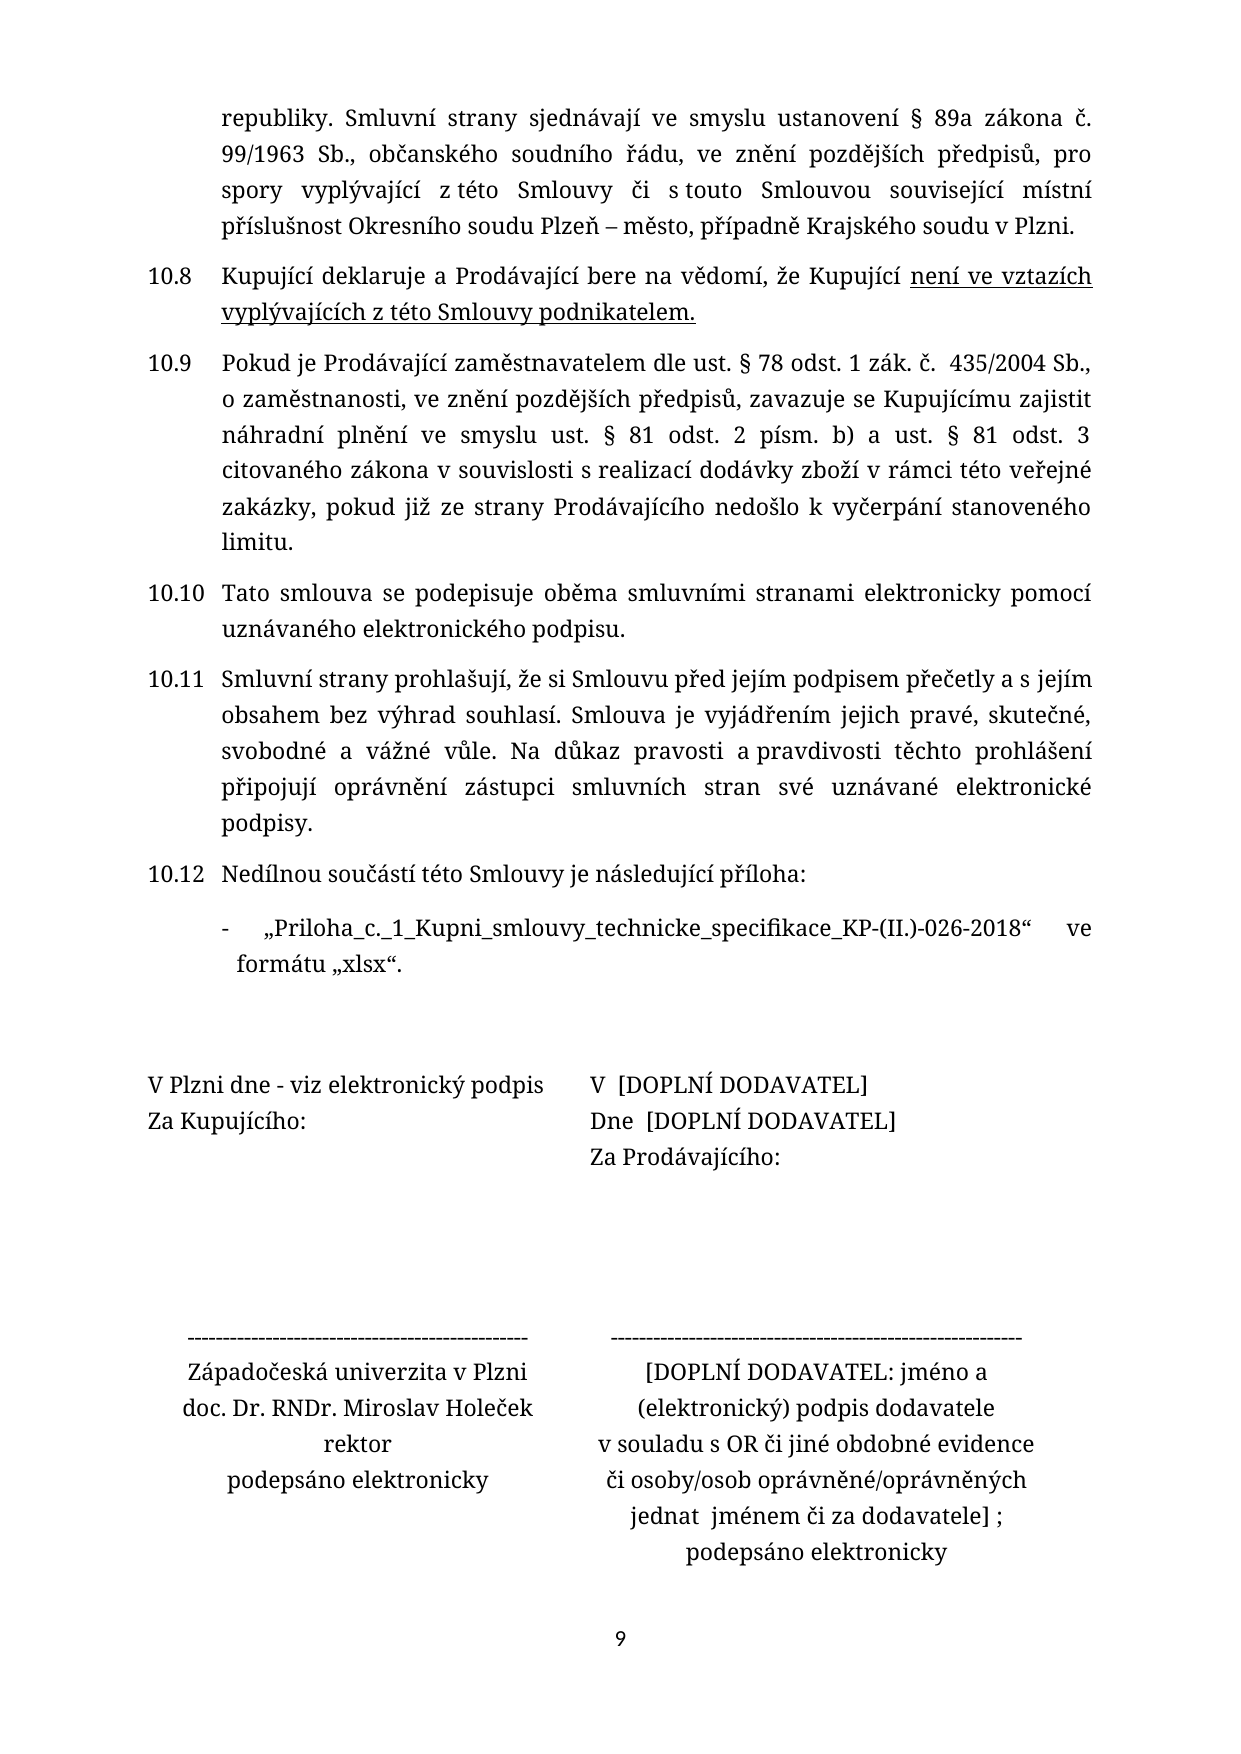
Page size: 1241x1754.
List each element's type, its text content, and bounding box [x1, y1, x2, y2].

text 10.10 Tato smlouva se podepisuje oběma smluvními stranami elektronicky pomocí uznávaného elektronického podpisu. [148, 577, 1092, 644]
text 10.11 Smluvní strany prohlašují, že si Smlouvu před jejím podpisem přečetly a s jejím obsahem bez výhrad souhlasí. Smlouva je vyjádřením jejich pravé, skutečné, svobodné a vážné vůle. Na důkaz pravosti a pravdivosti těchto prohlášení připojují oprávnění zástupci smluvních stran své uznávané elektronické podpisy. [148, 663, 1092, 838]
text 10.12 Nedílnou součástí této Smlouvy je následující příloha: [148, 858, 1092, 889]
text 10.8 Kupující deklaruje a Prodávající bere na vědomí, že Kupující není ve vztazích vyplývajících z této Smlouvy podnikatelem. [148, 260, 1092, 327]
table_header V Plzni dne - viz elektronický podpis Za Kupujícího: ------------------------------------------------ Západočeská univerzita v Plzni doc. Dr. RNDr. Miroslav Holeček rektor podepsáno elektronicky [136, 1069, 579, 1571]
table_header V [DOPLNÍ DODAVATEL] Dne [DOPLNÍ DODAVATEL] Za Prodávajícího: ---------------------------------------------------------- [DOPLNÍ DODAVATEL: jméno a (elektronický) podpis dodavatele v souladu s OR či jiné obdobné evidence či osoby/osob oprávněné/oprávněných jednat jménem či za dodavatele] ; podepsáno elektronicky [579, 1069, 1054, 1571]
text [148, 102, 1092, 241]
text 10.9 Pokud je Prodávající zaměstnavatelem dle ust. § 78 odst. 1 zák. č. 435/2004 Sb., o zaměstnanosti, ve znění pozdějších předpisů, zavazuje se Kupujícímu zajistit náhradní plnění ve smyslu ust. § 81 odst. 2 písm. b) a ust. § 81 odst. 3 citovaného zákona v souvislosti s realizací dodávky zboží v rámci této veřejné zakázky, pokud již ze strany Prodávajícího nedošlo k vyčerpání stanoveného limitu. [148, 347, 1092, 558]
text - „Priloha_c._1_Kupni_smlouvy_technicke_specifikace_KP-(II.)-026-2018“ ve formátu „xlsx“. [222, 912, 1092, 979]
